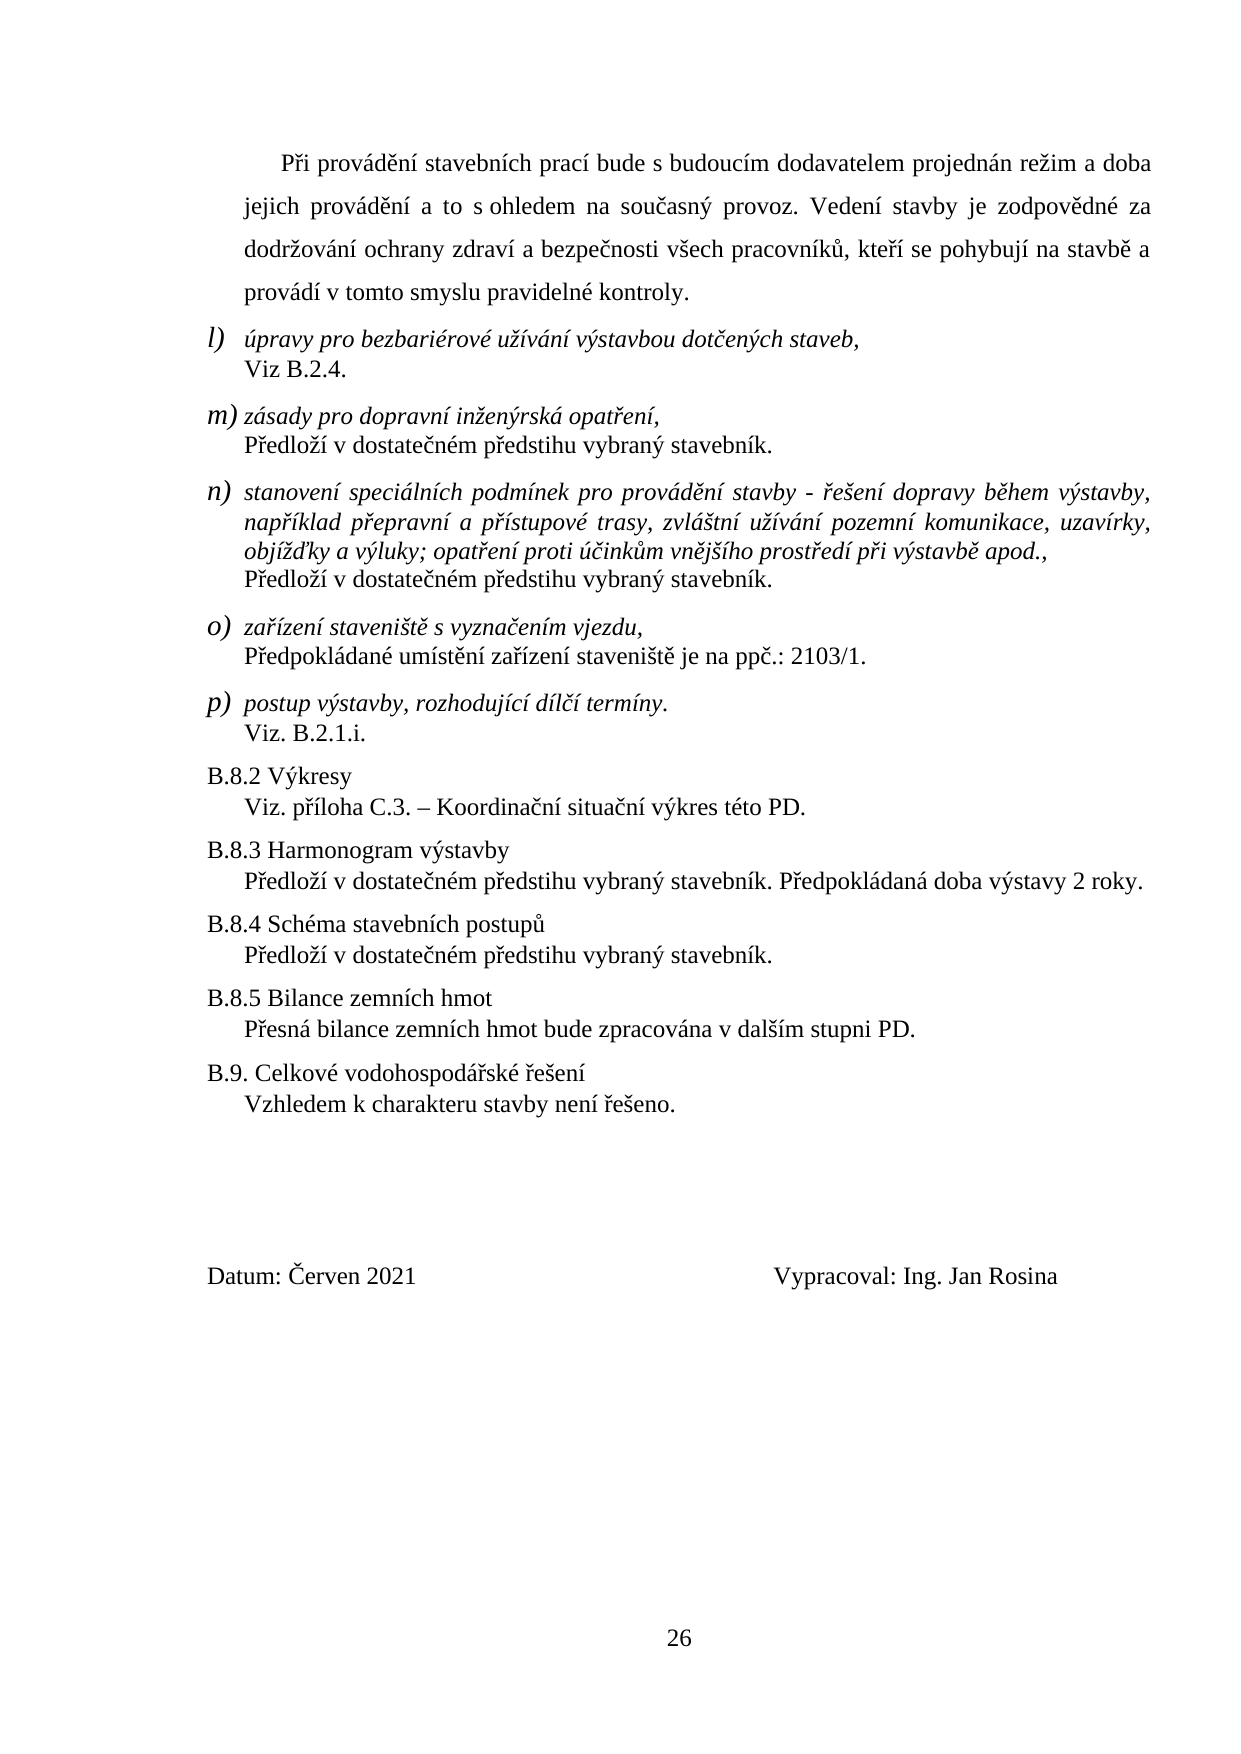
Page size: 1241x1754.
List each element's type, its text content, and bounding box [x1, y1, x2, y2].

text B.9. Celkové vodohospodářské řešení [207, 1058, 1152, 1086]
text Vzhledem k charakteru stavby není řešeno. [244, 1089, 1152, 1117]
list stanovení speciálních podmínek pro provádění stavby - řešení dopravy během výstavby, například přepravní a přístupové trasy, zvláštní užívání pozemní komunikace, uzavírky, objížďky a výluky; opatření proti účinkům vnějšího prostředí při výstavbě apod., [207, 473, 1152, 564]
text B.8.2 Výkresy [207, 761, 1152, 790]
text B.8.5 Bilance zemních hmot [207, 983, 1152, 1012]
list Datum: Červen 2021 Vypracoval: Ing. Jan Rosina [207, 1261, 1152, 1290]
text Viz. B.2.1.i. [244, 718, 1152, 747]
text Předloží v dostatečném předstihu vybraný stavebník. [244, 430, 1152, 459]
list postup výstavby, rozhodující dílčí termíny. [207, 684, 1152, 718]
text Při provádění stavebních prací bude s budoucím dodavatelem projednán režim a doba jejich provádění a to s ohledem na současný provoz. Vedení stavby je zodpovědné za dodržování ochrany zdraví a bezpečnosti všech pracovníků, kteří se pohybují na stavbě a provádí v tomto smyslu pravidelné kontroly. [244, 148, 1152, 306]
text Předpokládané umístění zařízení staveniště je na ppč.: 2103/1. [244, 641, 1152, 670]
text B.8.3 Harmonogram výstavby [207, 835, 1152, 864]
text Přesná bilance zemních hmot bude zpracována v dalším stupni PD. [244, 1014, 1152, 1043]
text Předloží v dostatečném předstihu vybraný stavebník. [244, 564, 1152, 593]
list úpravy pro bezbariérové užívání výstavbou dotčených staveb, [207, 320, 1152, 354]
list zásady pro dopravní inženýrská opatření, [207, 397, 1152, 430]
text Viz. příloha C.3. – Koordinační situační výkres této PD. [244, 792, 1152, 821]
text Předloží v dostatečném předstihu vybraný stavebník. Předpokládaná doba výstavy 2 roky. [244, 866, 1152, 895]
text Předloží v dostatečném předstihu vybraný stavebník. [244, 940, 1152, 969]
text Viz B.2.4. [244, 354, 1152, 382]
list zařízení staveniště s vyznačením vjezdu, [207, 608, 1152, 641]
text B.8.4 Schéma stavebních postupů [207, 909, 1152, 938]
